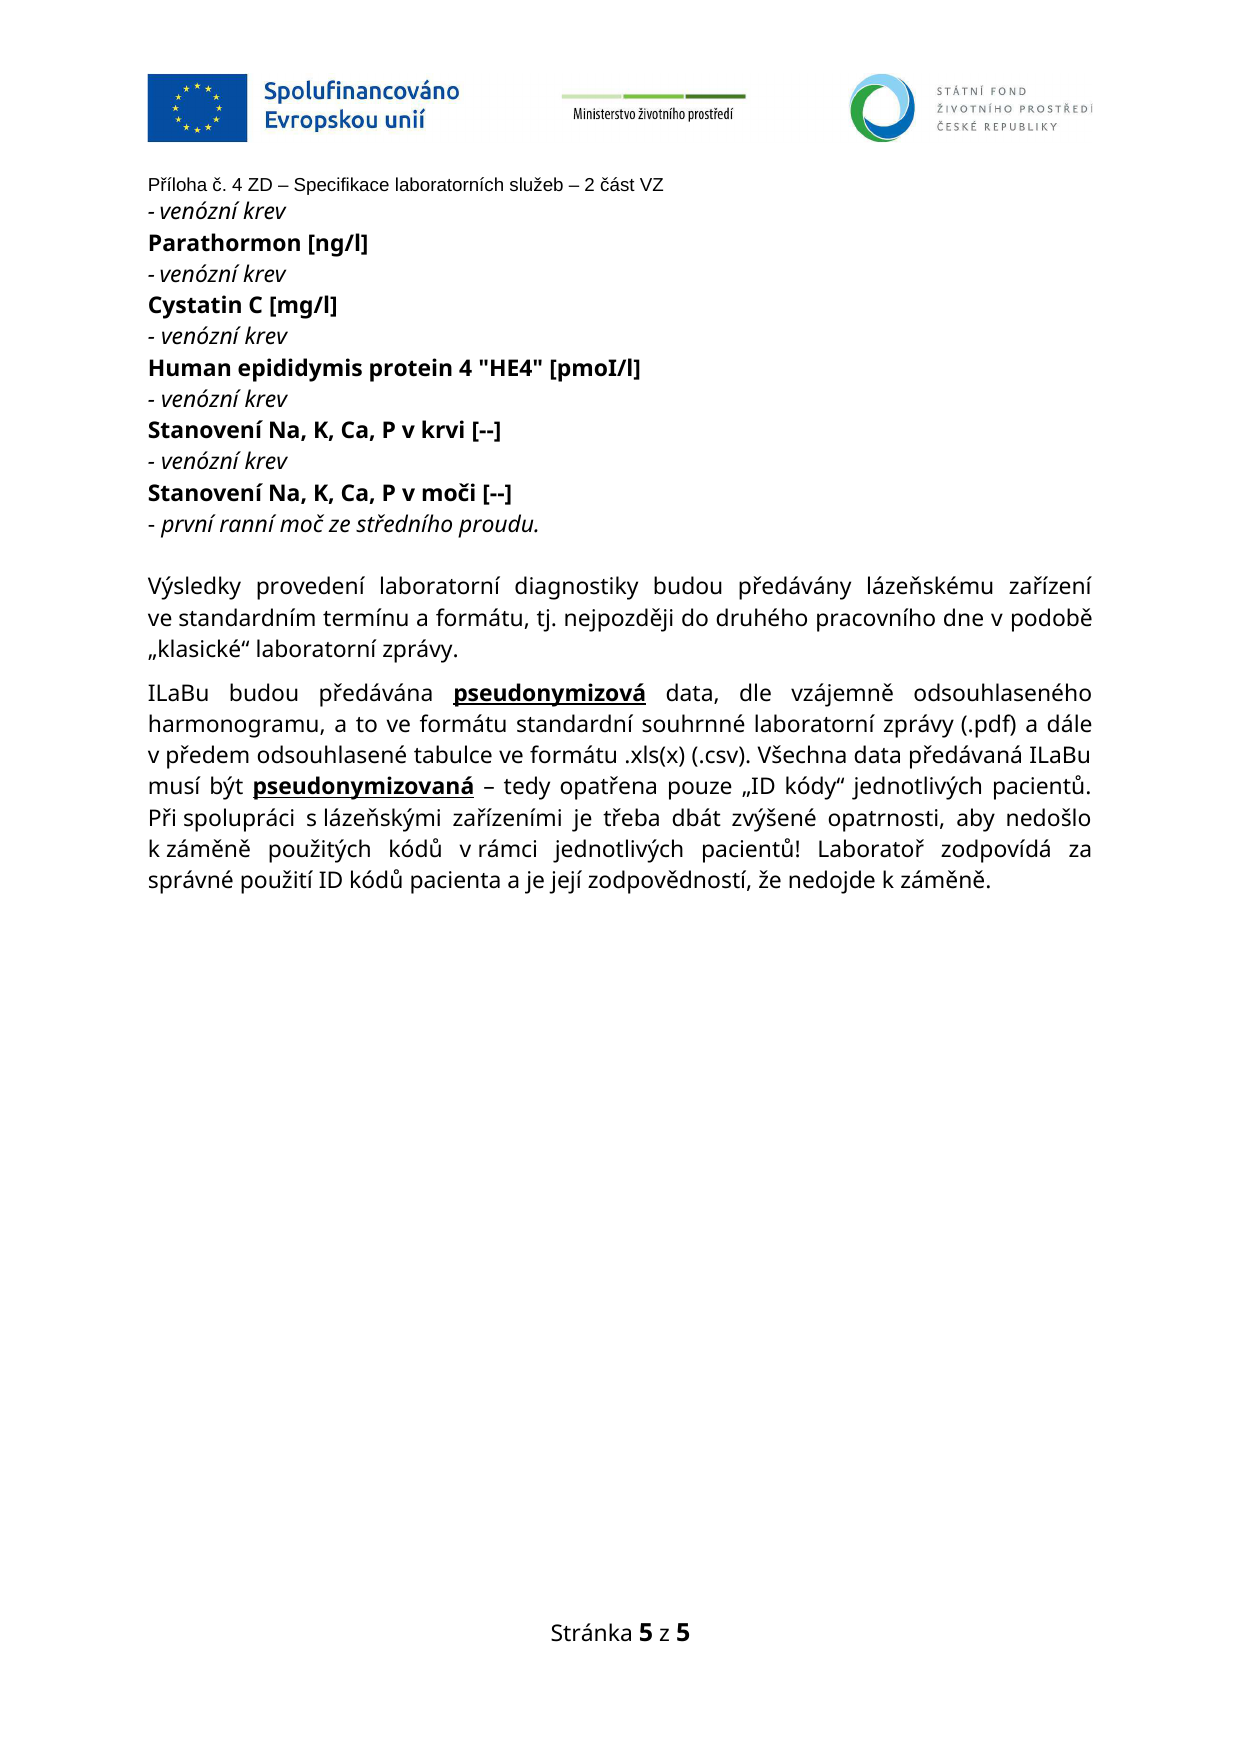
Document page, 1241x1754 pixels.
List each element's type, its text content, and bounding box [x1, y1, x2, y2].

text ILaBu budou předávána pseudonymizová data, dle vzájemně odsouhlaseného harmonogramu, a to ve formátu standardní souhrnné laboratorní zprávy (.pdf) a dále v předem odsouhlasené tabulce ve formátu .xls(x) (.csv). Všechna data předávaná ILaBu musí být pseudonymizovaná – tedy opatřena pouze „ID kódy“ jednotlivých pacientů. Při spolupráci s lázeňskými zařízeními je třeba dbát zvýšené opatrnosti, aby nedošlo k záměně použitých kódů v rámci jednotlivých pacientů! Laboratoř zodpovídá za správné použití ID kódů pacienta a je její zodpovědností, že nedojde k záměně. [148, 676, 1093, 895]
text - venózní krev [148, 258, 1093, 289]
text - venózní krev [148, 445, 1093, 476]
text Stanovení Na, K, Ca, P v krvi [--] [148, 414, 1093, 445]
text Parathormon [ng/l] [148, 226, 1093, 258]
text Human epididymis protein 4 "HE4" [pmoI/l] [148, 351, 1093, 383]
text Cystatin C [mg/l] [148, 289, 1093, 320]
text - venózní krev [148, 383, 1093, 414]
text - první ranní moč ze středního proudu. [148, 508, 1093, 539]
text - venózní krev [148, 320, 1093, 351]
text - venózní krev [148, 195, 1093, 226]
text Výsledky provedení laboratorní diagnostiky budou předávány lázeňskému zařízení ve standardním termínu a formátu, tj. nejpozději do druhého pracovního dne v podobě „klasické“ laboratorní zprávy. [148, 570, 1093, 664]
text Stanovení Na, K, Ca, P v moči [--] [148, 476, 1093, 508]
